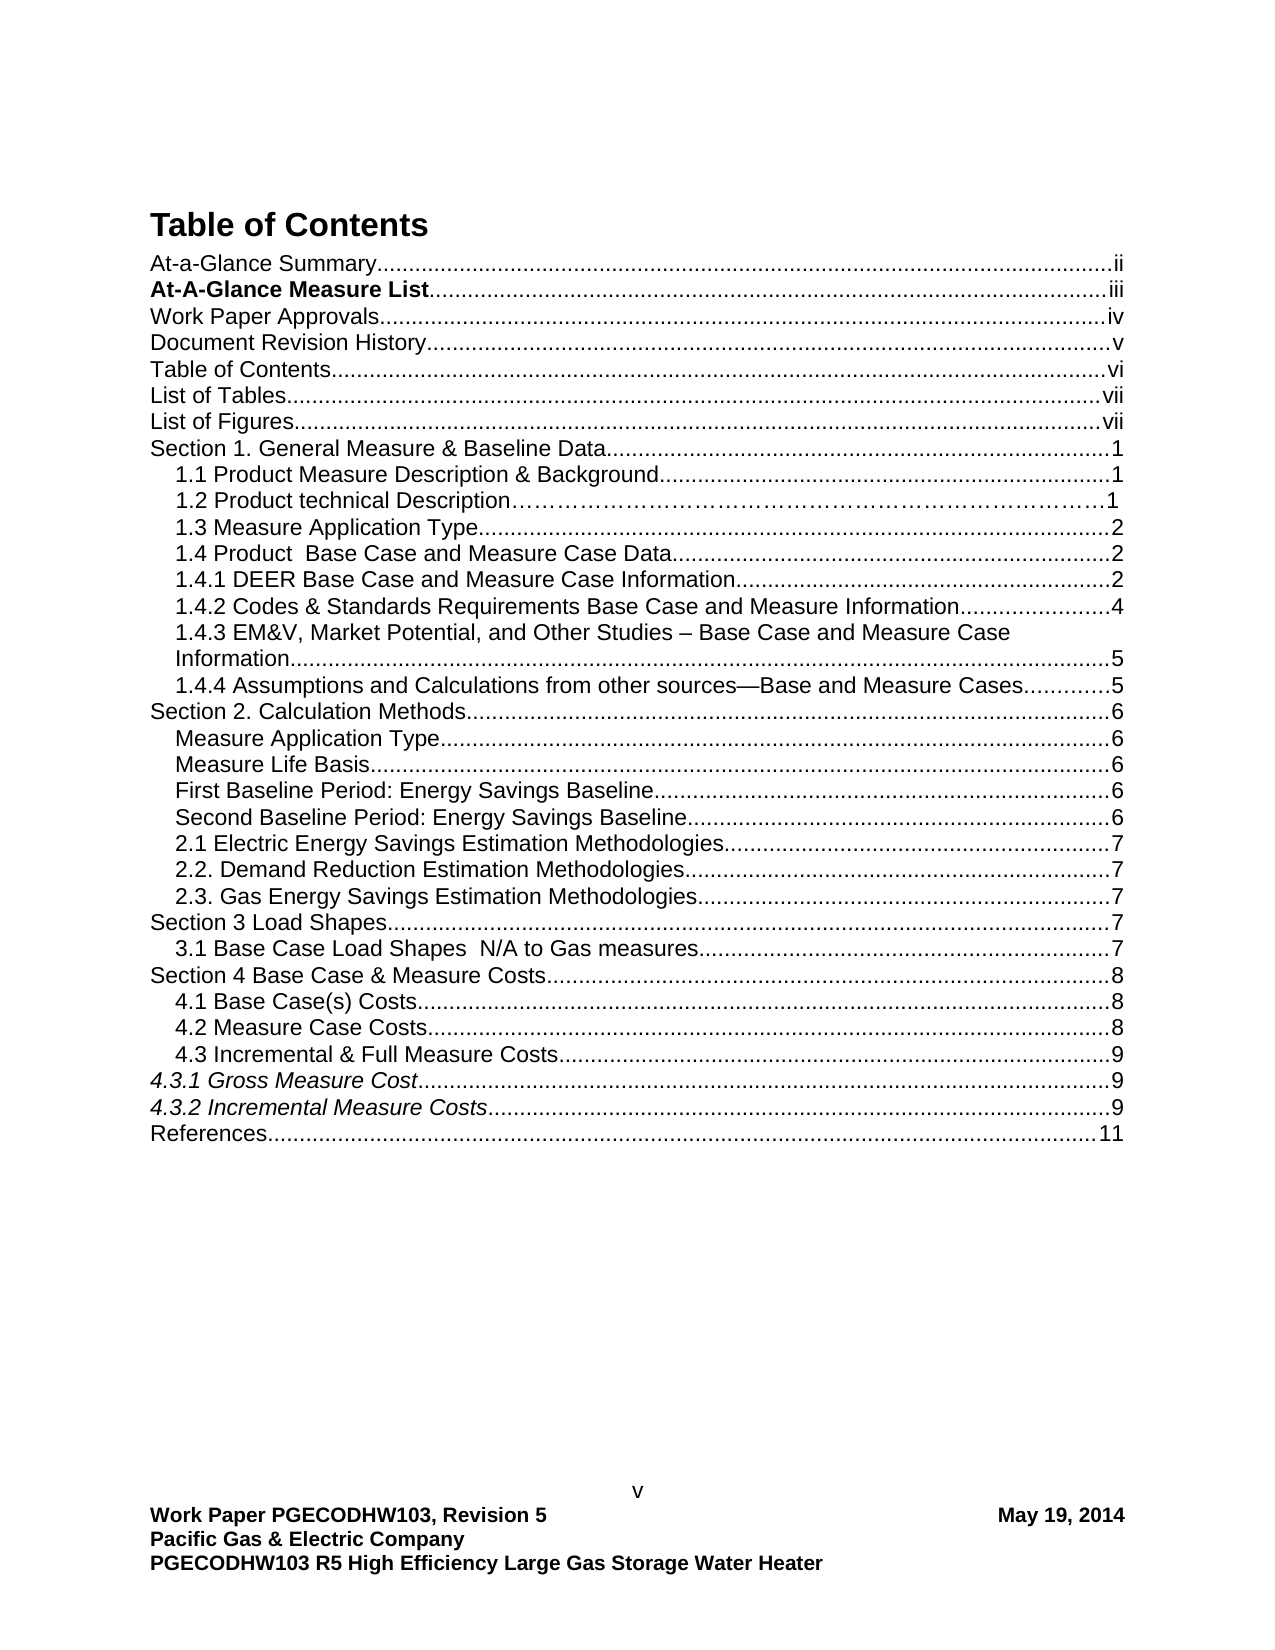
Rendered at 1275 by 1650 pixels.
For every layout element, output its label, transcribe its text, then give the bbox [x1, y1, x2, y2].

text 4.3.1 Gross Measure Cost 9 [150, 1067, 1125, 1093]
text 2.2. Demand Reduction Estimation Methodologies 7 [175, 856, 1125, 883]
text 4.3.2 Incremental Measure Costs 9 [150, 1093, 1125, 1120]
text Measure Life Basis 6 [175, 751, 1125, 777]
subtitle Table of Contents [150, 205, 1125, 244]
text Section 3 Load Shapes 7 [150, 909, 1125, 935]
text 1.4.1 DEER Base Case and Measure Case Information 2 [175, 566, 1125, 593]
text 1.3 Measure Application Type 2 [175, 514, 1125, 540]
text 2.3. Gas Energy Savings Estimation Methodologies 7 [175, 883, 1125, 909]
text 1.4 Product Base Case and Measure Case Data 2 [175, 540, 1125, 566]
text Document Revision History v [150, 329, 1125, 356]
text At-a-Glance Summary ii [150, 250, 1125, 276]
text First Baseline Period: Energy Savings Baseline 6 [175, 777, 1125, 803]
text 4.2 Measure Case Costs 8 [175, 1014, 1125, 1041]
text Section 2. Calculation Methods 6 [150, 698, 1125, 724]
text 4.1 Base Case(s) Costs 8 [175, 988, 1125, 1014]
text Table of Contents vi [150, 356, 1125, 382]
text References 11 [150, 1120, 1125, 1146]
text 1.4.3 EM&V, Market Potential, and Other Studies – Base Case and Measure Case Information 5 [175, 619, 1125, 672]
text 3.1 Base Case Load Shapes N/A to Gas measures 7 [175, 935, 1125, 962]
text Section 4 Base Case & Measure Costs 8 [150, 962, 1125, 988]
text At-A-Glance Measure List iii [150, 276, 1125, 303]
text 1.1 Product Measure Description & Background 1 [175, 461, 1125, 487]
text 1.2 Product technical Description……………………………………………………………………1 [150, 487, 1125, 514]
text Second Baseline Period: Energy Savings Baseline 6 [175, 803, 1125, 830]
text 4.3 Incremental & Full Measure Costs 9 [175, 1041, 1125, 1067]
text Section 1. General Measure & Baseline Data 1 [150, 434, 1125, 461]
text 1.4.2 Codes & Standards Requirements Base Case and Measure Information 4 [175, 593, 1125, 619]
text List of Tables vii [150, 382, 1125, 408]
text Measure Application Type 6 [175, 724, 1125, 751]
text Work Paper Approvals iv [150, 303, 1125, 329]
text 2.1 Electric Energy Savings Estimation Methodologies 7 [175, 830, 1125, 856]
text List of Figures vii [150, 408, 1125, 434]
text 1.4.4 Assumptions and Calculations from other sources—Base and Measure Cases 5 [175, 672, 1125, 698]
